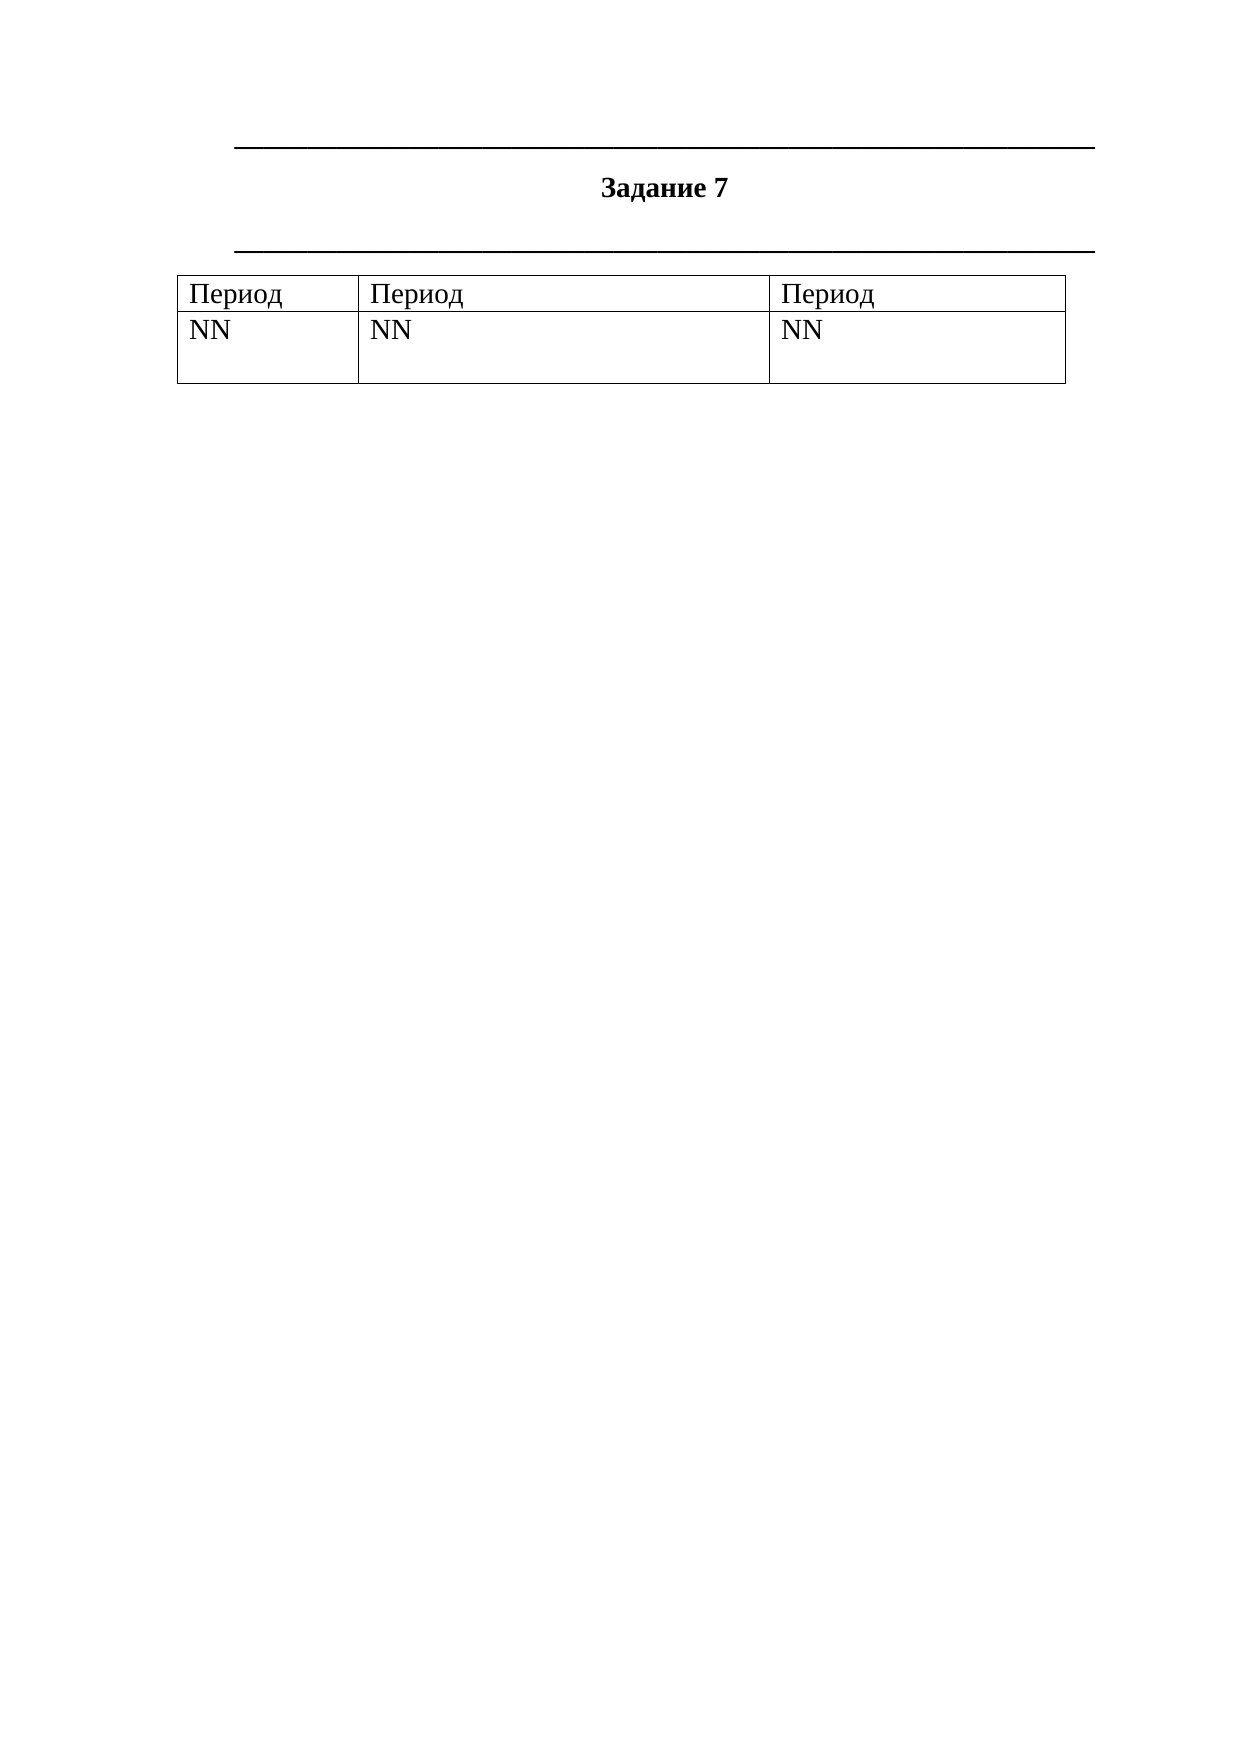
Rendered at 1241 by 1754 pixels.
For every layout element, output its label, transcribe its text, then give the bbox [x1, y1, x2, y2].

table_cell NN [178, 312, 358, 383]
table_cell NN [770, 312, 1065, 383]
text ___________________________________________________________ [177, 222, 1152, 256]
text ___________________________________________________________ [177, 118, 1152, 152]
text Задание 7 [177, 170, 1152, 204]
table_header Период [770, 276, 1065, 311]
table_header Период [359, 276, 769, 311]
table_header Период [178, 276, 358, 311]
table_cell NN [359, 312, 769, 383]
